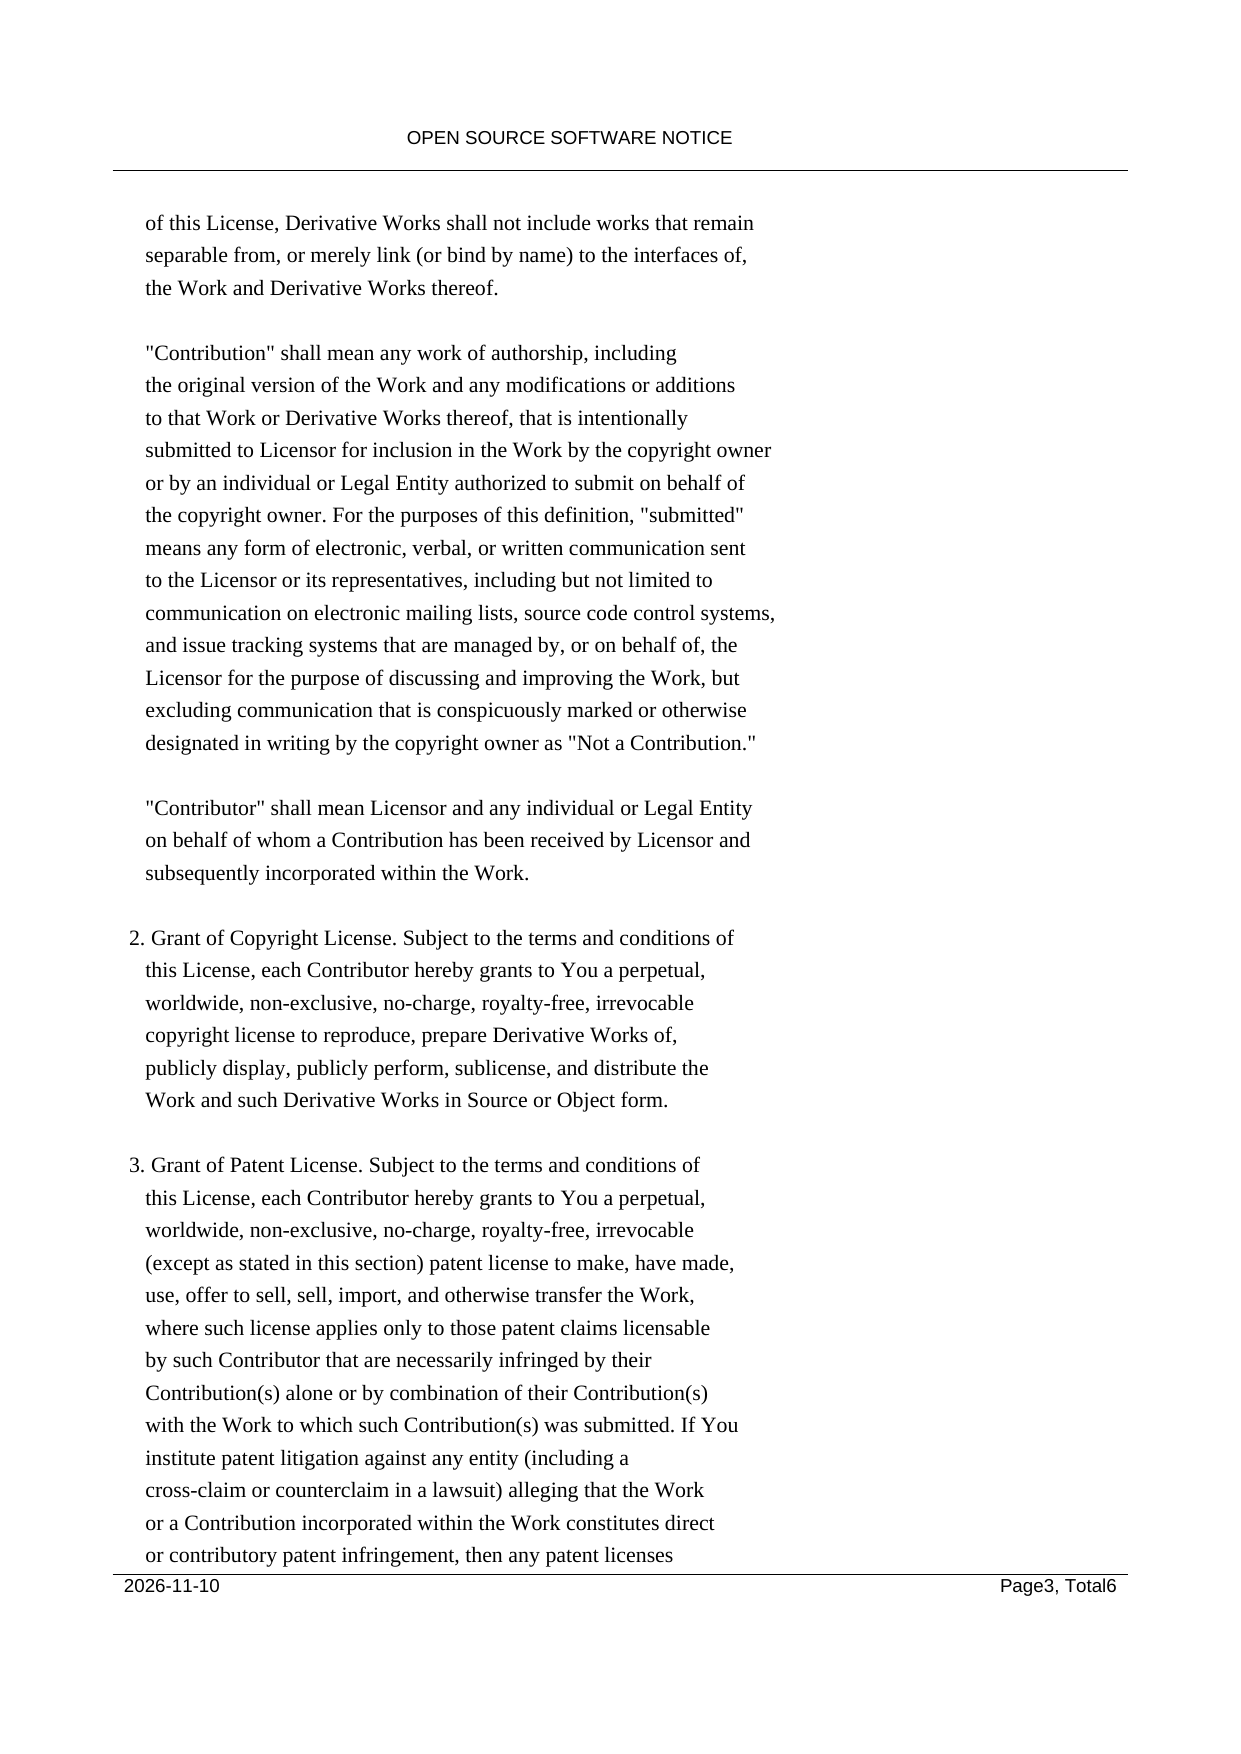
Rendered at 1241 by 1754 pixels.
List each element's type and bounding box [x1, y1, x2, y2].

text [112, 206, 1128, 1571]
